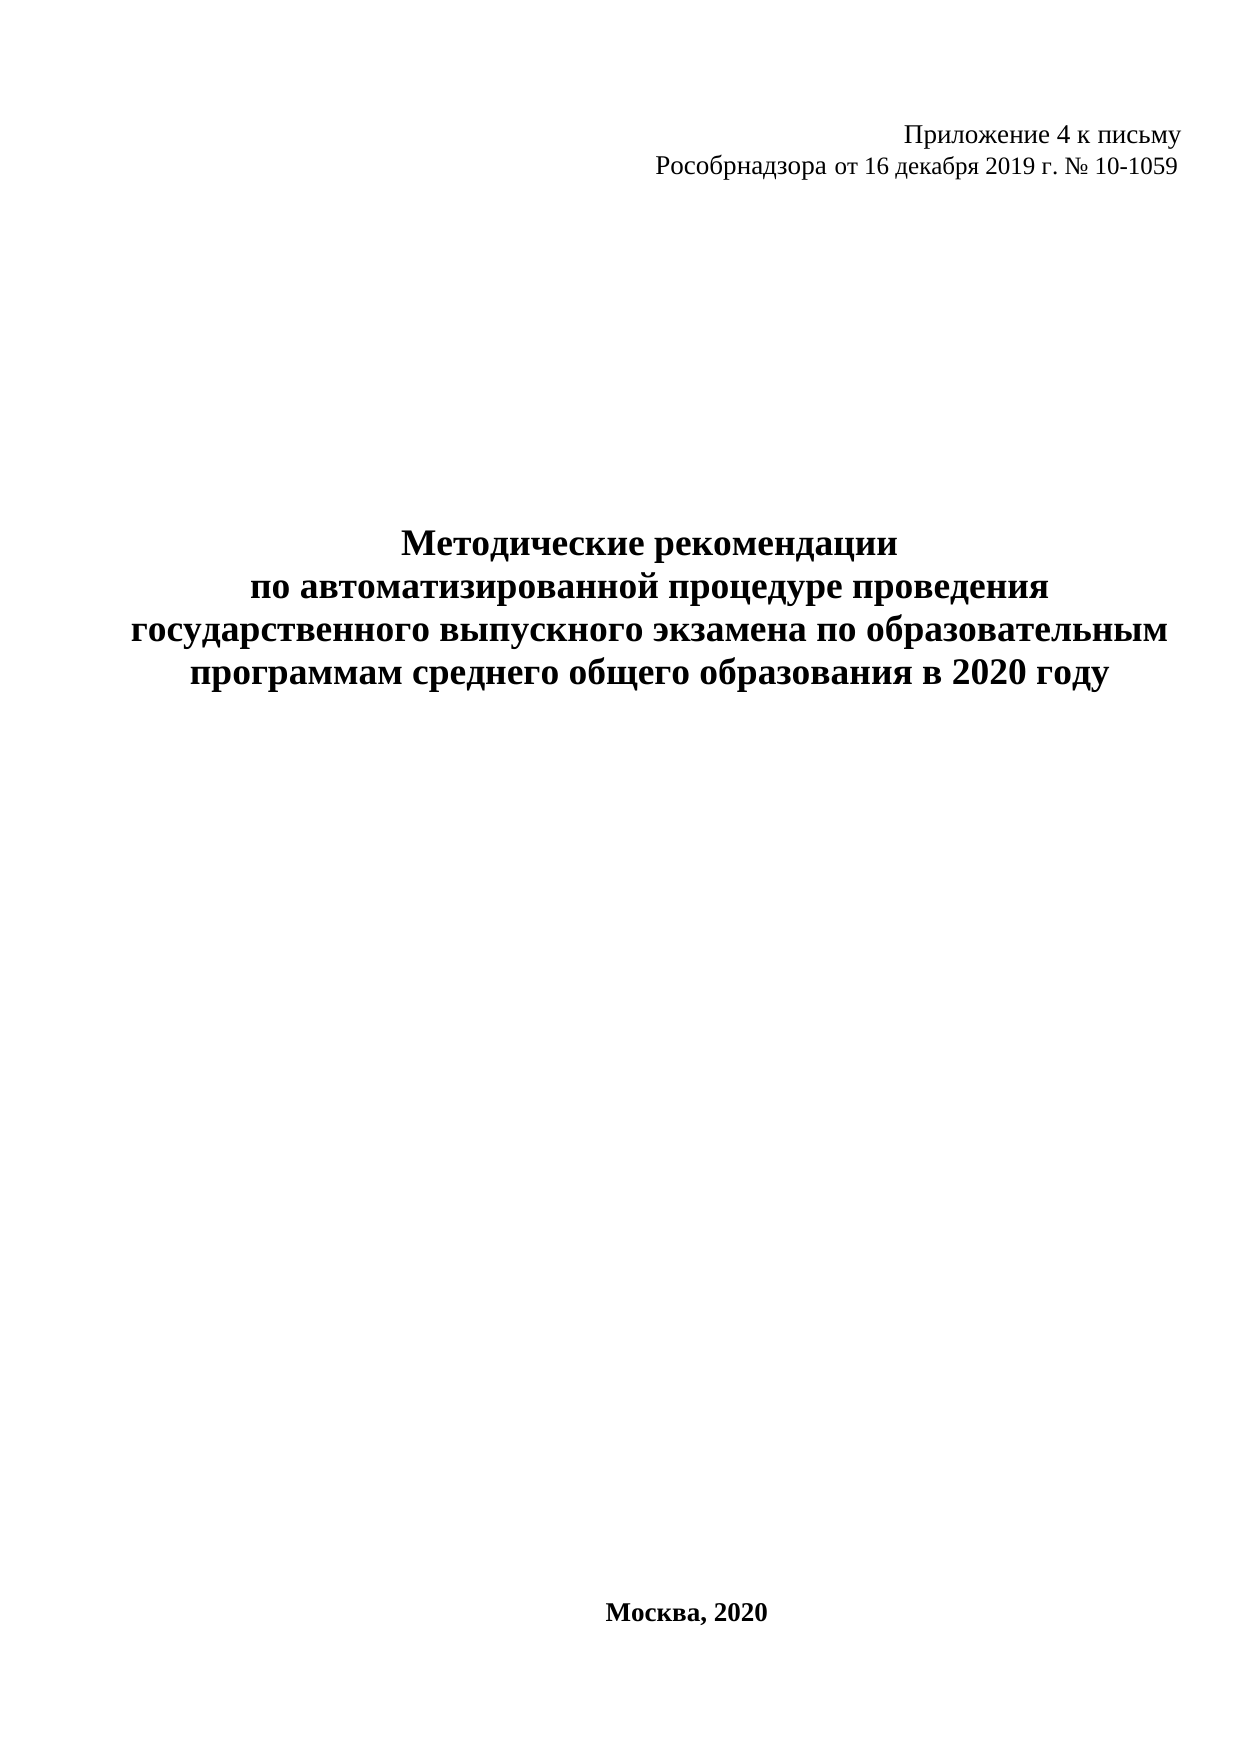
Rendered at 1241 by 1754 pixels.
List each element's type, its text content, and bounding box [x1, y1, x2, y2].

text Приложение 4 к письму [118, 118, 1181, 149]
text по автоматизированной процедуре проведения государственного выпускного экзамена по образовательным программам среднего общего образования в 2020 году [118, 563, 1181, 692]
text Москва, 2020 [118, 1596, 1181, 1627]
text Рособрнадзора от 16 декабря 2019 г. № 10-1059 [118, 149, 1181, 180]
text Методические рекомендации [118, 520, 1181, 563]
